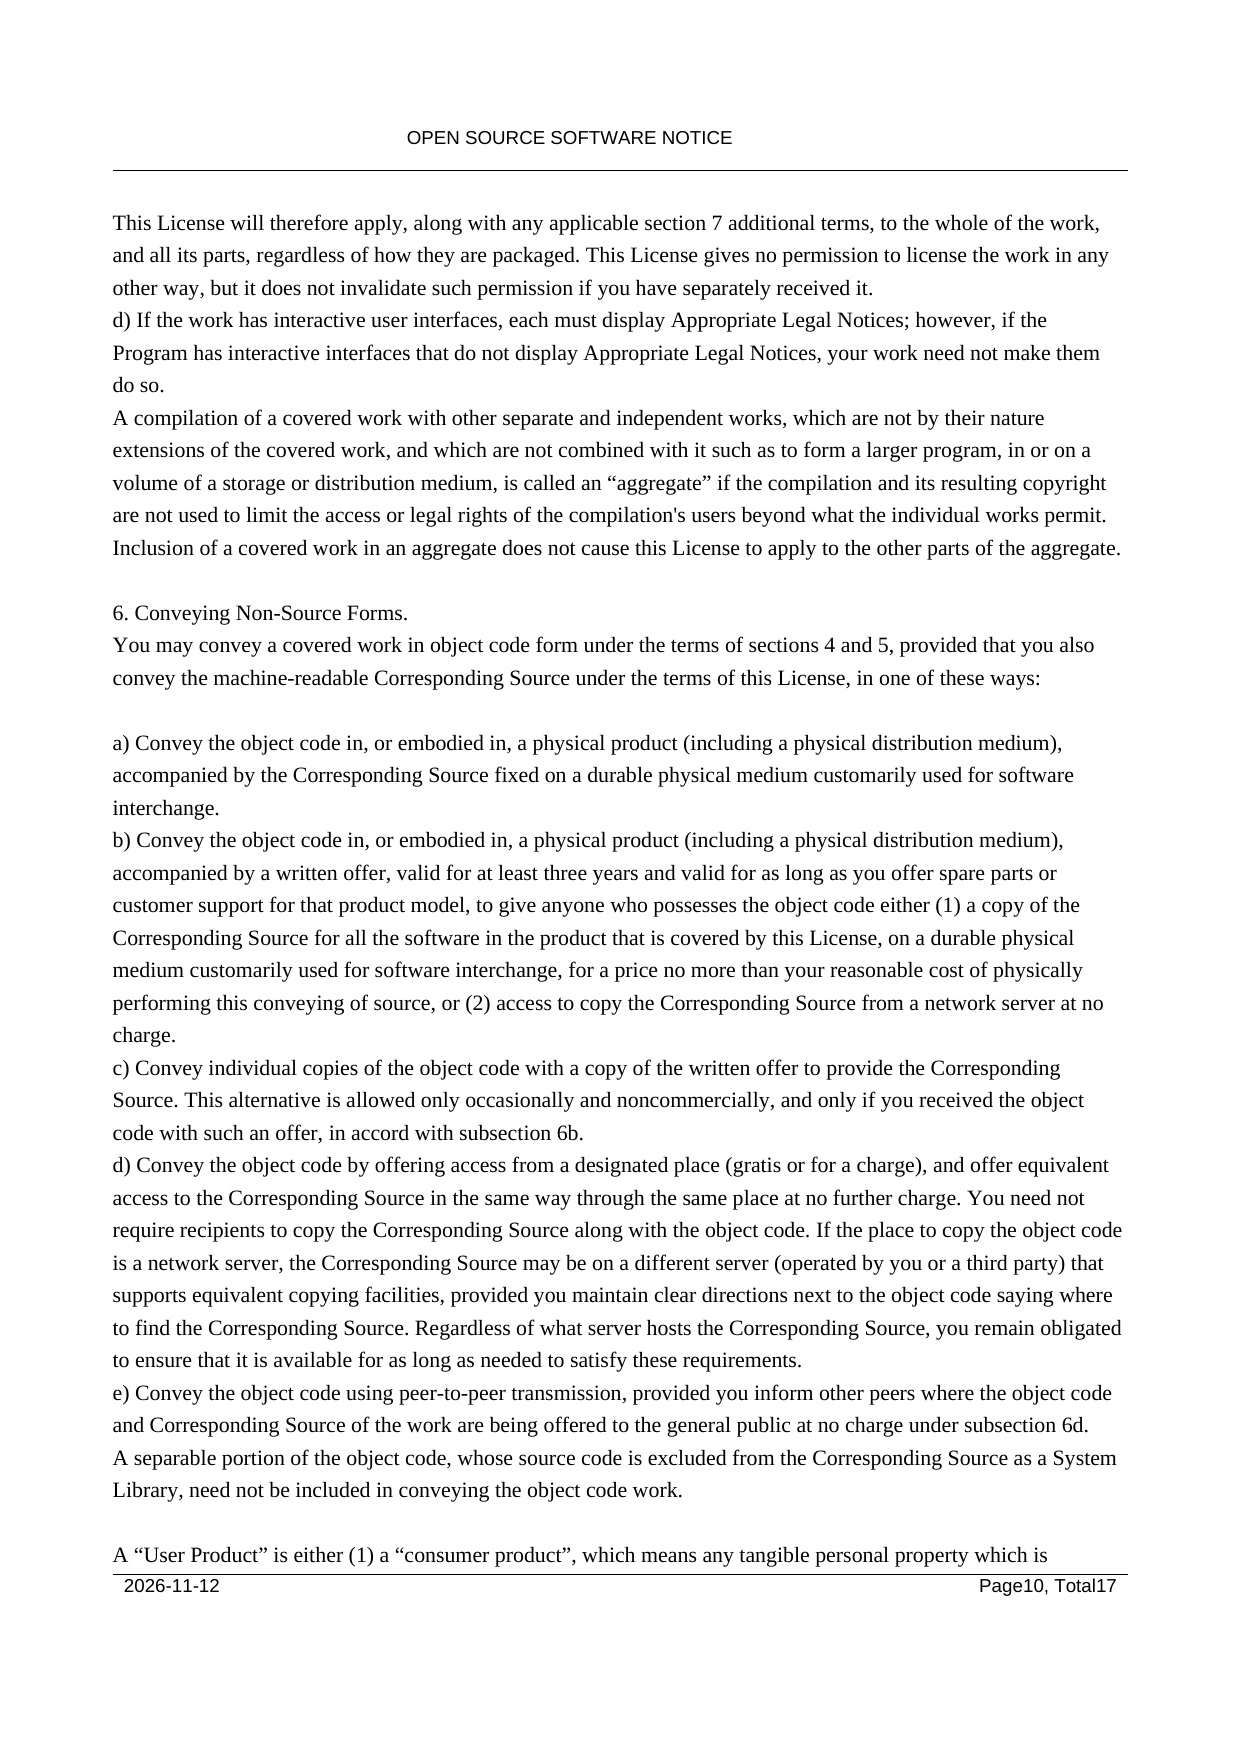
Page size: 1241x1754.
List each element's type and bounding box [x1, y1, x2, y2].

text [112, 206, 1128, 1571]
